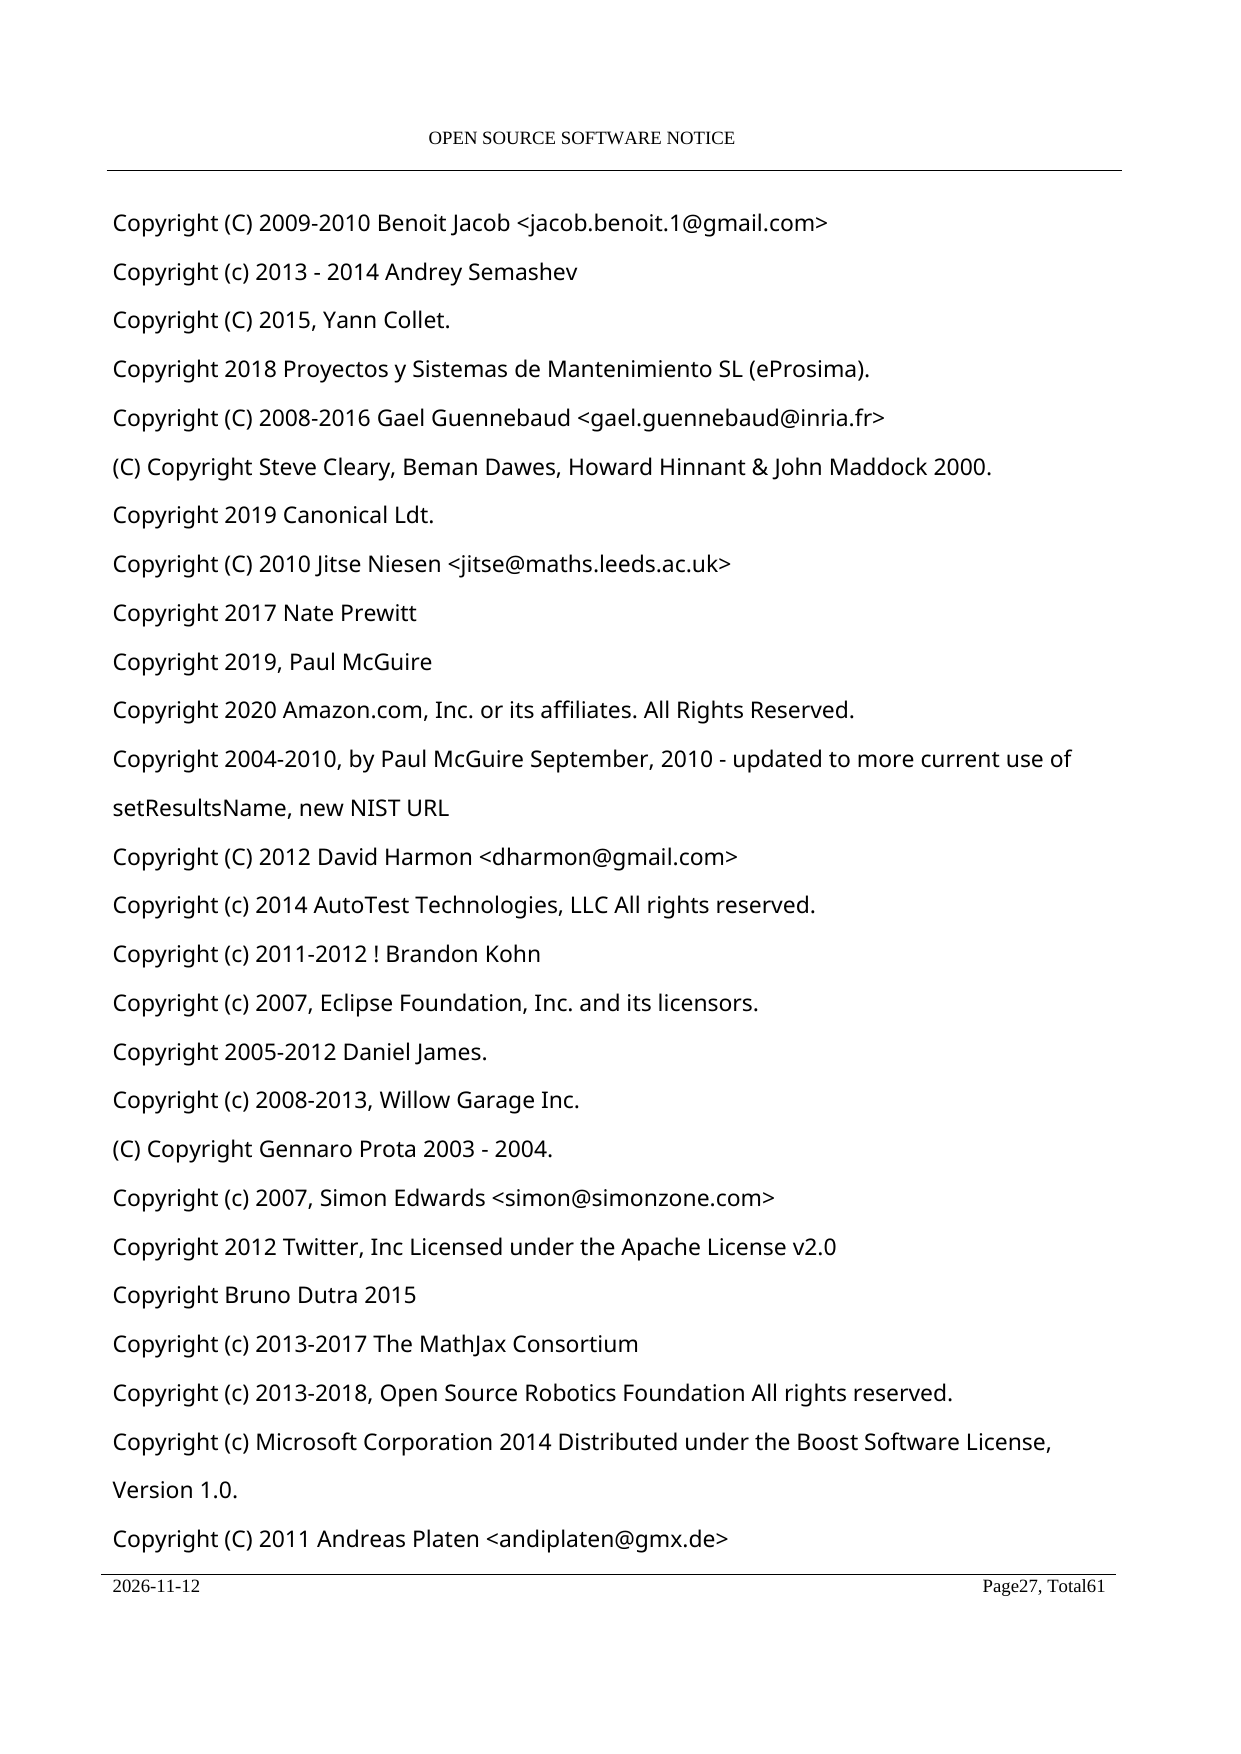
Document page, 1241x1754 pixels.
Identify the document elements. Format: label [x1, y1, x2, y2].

text [112, 206, 1128, 1555]
